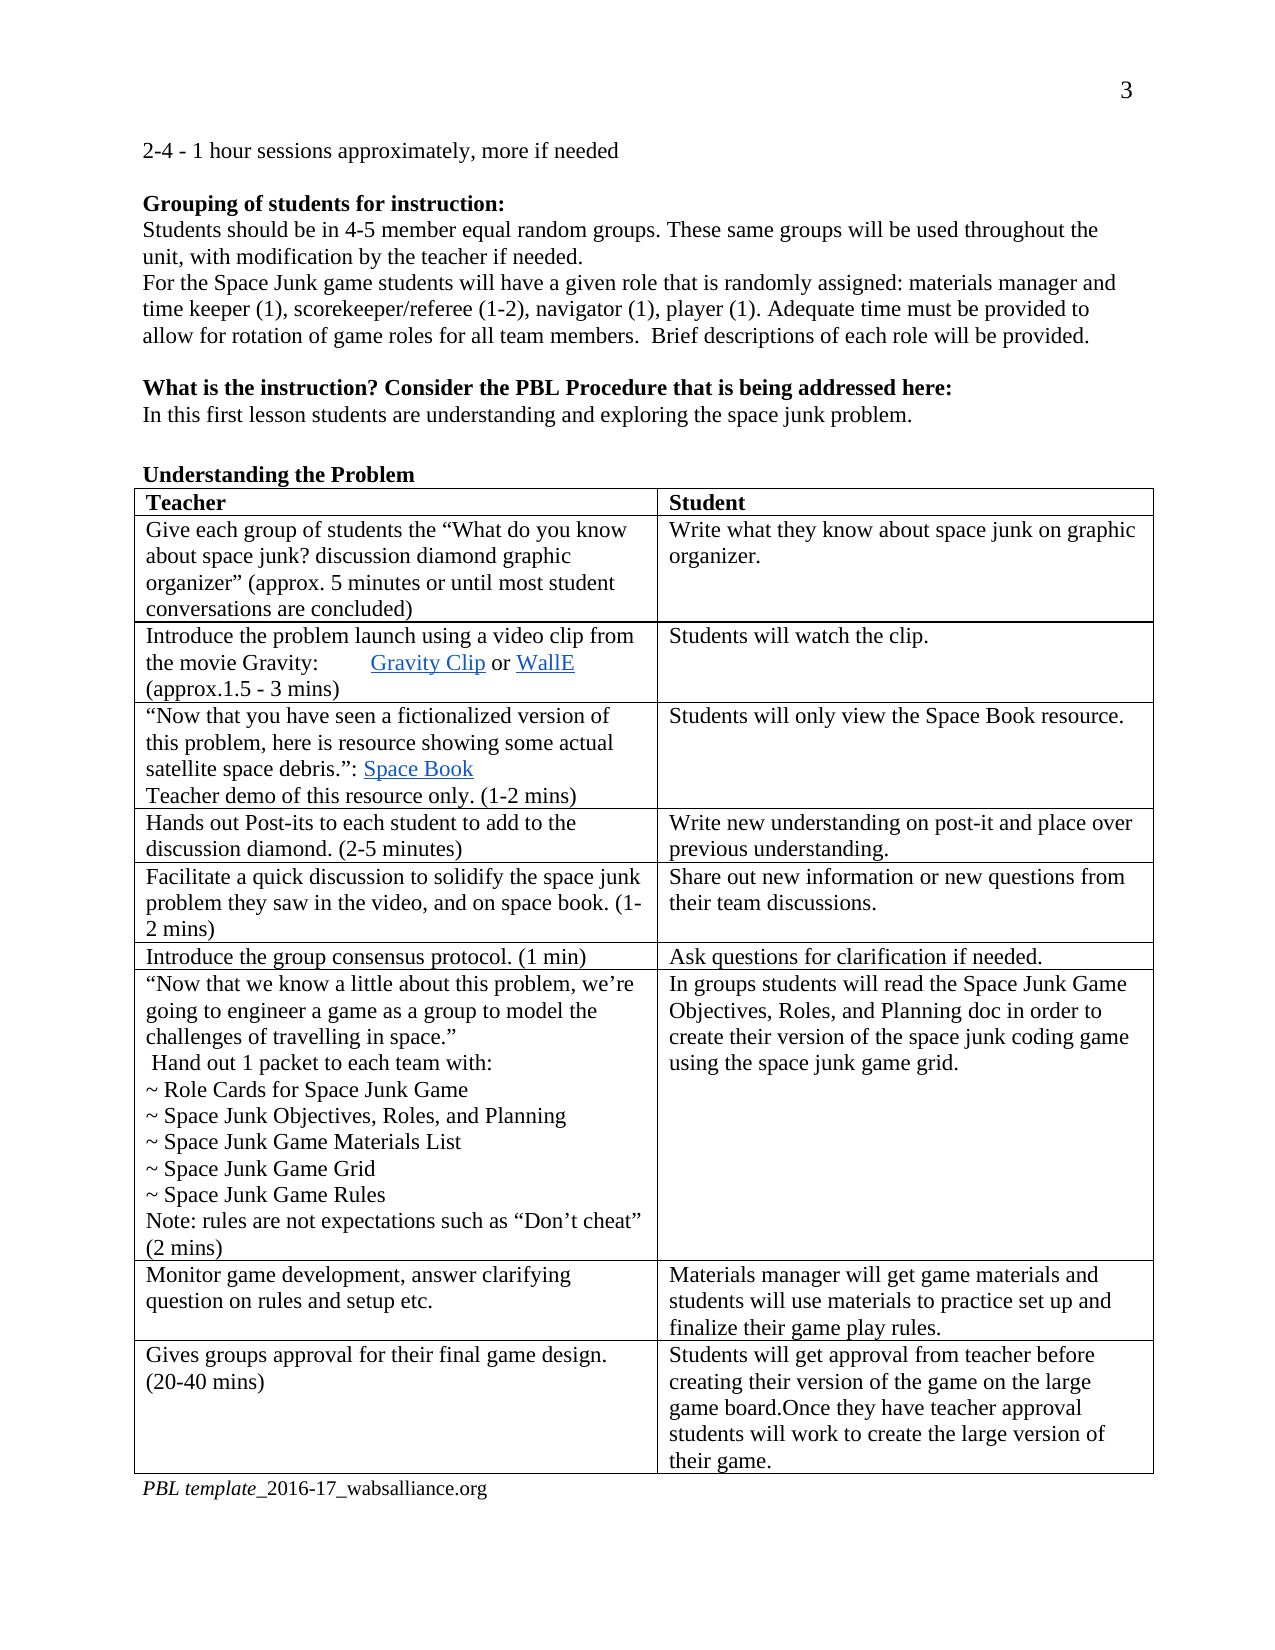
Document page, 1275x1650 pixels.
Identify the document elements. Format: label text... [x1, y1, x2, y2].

table_header Teacher [135, 489, 657, 515]
table_cell Ask questions for clarification if needed. [658, 943, 1153, 969]
text Grouping of students for instruction: [142, 190, 1132, 216]
table_cell Monitor game development, answer clarifying question on rules and setup etc. [135, 1261, 657, 1340]
text 2-4 - 1 hour sessions approximately, more if needed [142, 137, 1132, 164]
table_cell “Now that we know a little about this problem, we’re going to engineer a game as a group to model the challenges of travelling in space.” Hand out 1 packet to each team with: ~ Role Cards for Space Junk Game ~ Space Junk Objectives, Roles, and Planning ~ Space Junk Game Materials List ~ Space Junk Game Grid ~ Space Junk Game Rules Note: rules are not expectations such as “Don’t cheat” (2 mins) [135, 970, 657, 1260]
text For the Space Junk game students will have a given role that is randomly assigned: materials manager and time keeper (1), scorekeeper/referee (1-2), navigator (1), player (1). Adequate time must be provided to allow for rotation of game roles for all team members. Brief descriptions of each role will be provided. [142, 269, 1132, 348]
table_cell Introduce the group consensus protocol. (1 min) [135, 943, 657, 969]
text Students should be in 4-5 member equal random groups. These same groups will be used throughout the unit, with modification by the teacher if needed. [142, 216, 1132, 269]
table_cell “Now that you have seen a fictionalized version of this problem, here is resource showing some actual satellite space debris.”: Space Book Teacher demo of this resource only. (1-2 mins) [135, 703, 657, 808]
table_cell Share out new information or new questions from their team discussions. [658, 863, 1153, 942]
table_cell Students will only view the Space Book resource. [658, 703, 1153, 808]
table_cell Write what they know about space junk on graphic organizer. [658, 516, 1153, 621]
text In this first lesson students are understanding and exploring the space junk problem. [142, 401, 1132, 427]
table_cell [135, 1341, 657, 1473]
text What is the instruction? Consider the PBL Procedure that is being addressed here: [142, 374, 1132, 401]
text Understanding the Problem [142, 461, 1132, 488]
table_cell Facilitate a quick discussion to solidify the space junk problem they saw in the video, and on space book. (1-2 mins) [135, 863, 657, 942]
table_cell Write new understanding on post-it and place over previous understanding. [658, 809, 1153, 862]
table_cell Hands out Post-its to each student to add to the discussion diamond. (2-5 minutes) [135, 809, 657, 862]
table_cell Give each group of students the “What do you know about space junk? discussion diamond graphic organizer” (approx. 5 minutes or until most student conversations are concluded) [135, 516, 657, 621]
table_header Student [658, 489, 1153, 515]
table_cell In groups students will read the Space Junk Game Objectives, Roles, and Planning doc in order to create their version of the space junk coding game using the space junk game grid. [658, 970, 1153, 1260]
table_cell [658, 1341, 1153, 1473]
table_cell Introduce the problem launch using a video clip from the movie Gravity: Gravity Clip or WallE (approx.1.5 - 3 mins) [135, 623, 657, 702]
table_cell Materials manager will get game materials and students will use materials to practice set up and finalize their game play rules. [658, 1261, 1153, 1340]
table_cell Students will watch the clip. [658, 623, 1153, 702]
